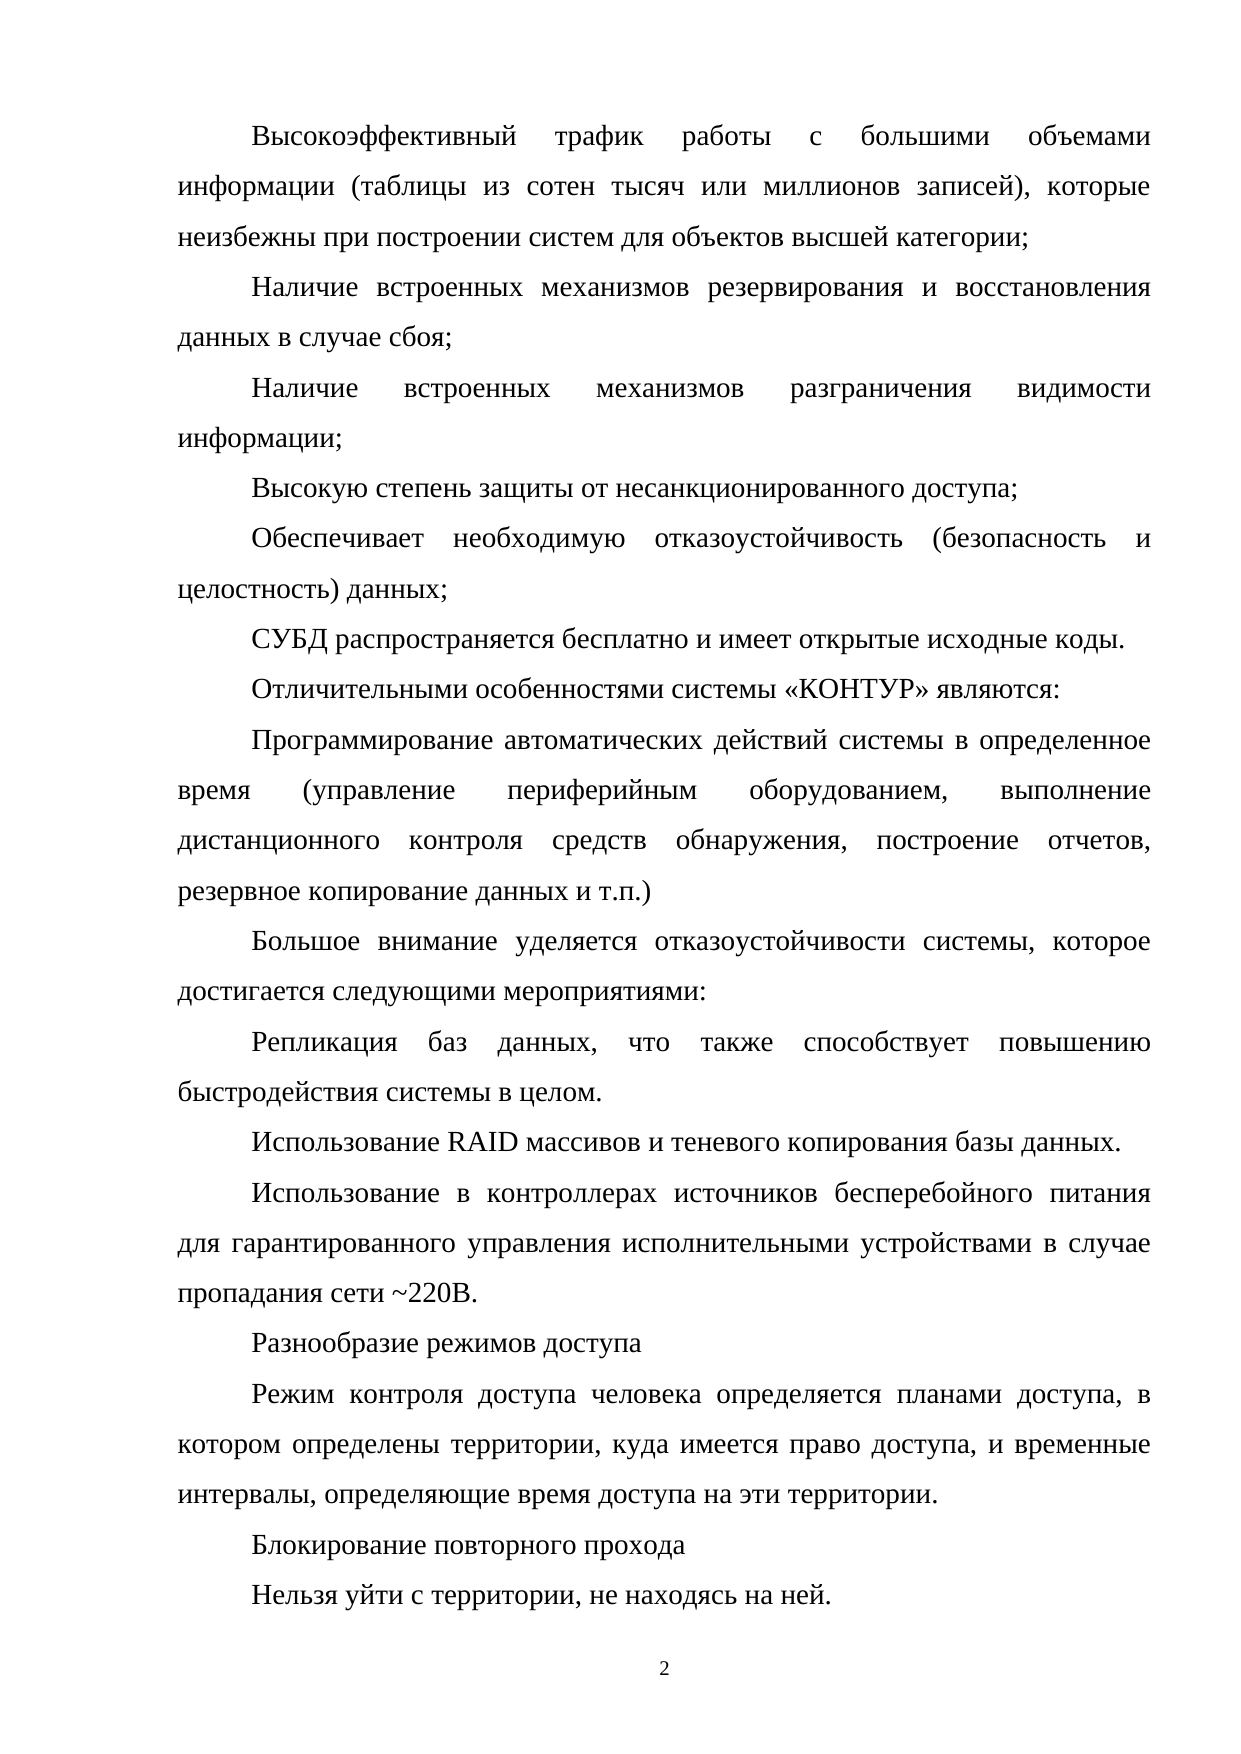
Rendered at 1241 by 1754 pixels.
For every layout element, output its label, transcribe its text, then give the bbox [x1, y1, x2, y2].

text Высокоэффективный трафик работы с большими объемами информации (таблицы из сотен тысяч или миллионов записей), которые неизбежны при построении систем для объектов высшей категории; [177, 118, 1152, 252]
text Блокирование повторного прохода [177, 1527, 1152, 1560]
text Обеспечивает необходимую отказоустойчивость (безопасность и целостность) данных; [177, 521, 1152, 604]
text Использование RAID массивов и теневого копирования базы данных. [177, 1124, 1152, 1158]
text Нельзя уйти с территории, не находясь на ней. [177, 1577, 1152, 1611]
text Программирование автоматических действий системы в определенное время (управление периферийным оборудованием, выполнение дистанционного контроля средств обнаружения, построение отчетов, резервное копирование данных и т.п.) [177, 722, 1152, 906]
text Наличие встроенных механизмов разграничения видимости информации; [177, 370, 1152, 453]
text Отличительными особенностями системы «КОНТУР» являются: [177, 672, 1152, 705]
text Разнообразие режимов доступа [177, 1326, 1152, 1359]
text Высокую степень защиты от несанкционированного доступа; [177, 470, 1152, 504]
text Большое внимание уделяется отказоустойчивости системы, которое достигается следующими мероприятиями: [177, 923, 1152, 1007]
text Наличие встроенных механизмов резервирования и восстановления данных в случае сбоя; [177, 269, 1152, 353]
text Режим контроля доступа человека определяется планами доступа, в котором определены территории, куда имеется право доступа, и временные интервалы, определяющие время доступа на эти территории. [177, 1376, 1152, 1510]
text Использование в контроллерах источников бесперебойного питания для гарантированного управления исполнительными устройствами в случае пропадания сети ~220В. [177, 1175, 1152, 1309]
text Репликация баз данных, что также способствует повышению быстродействия системы в целом. [177, 1024, 1152, 1108]
text СУБД распространяется бесплатно и имеет открытые исходные коды. [177, 621, 1152, 655]
